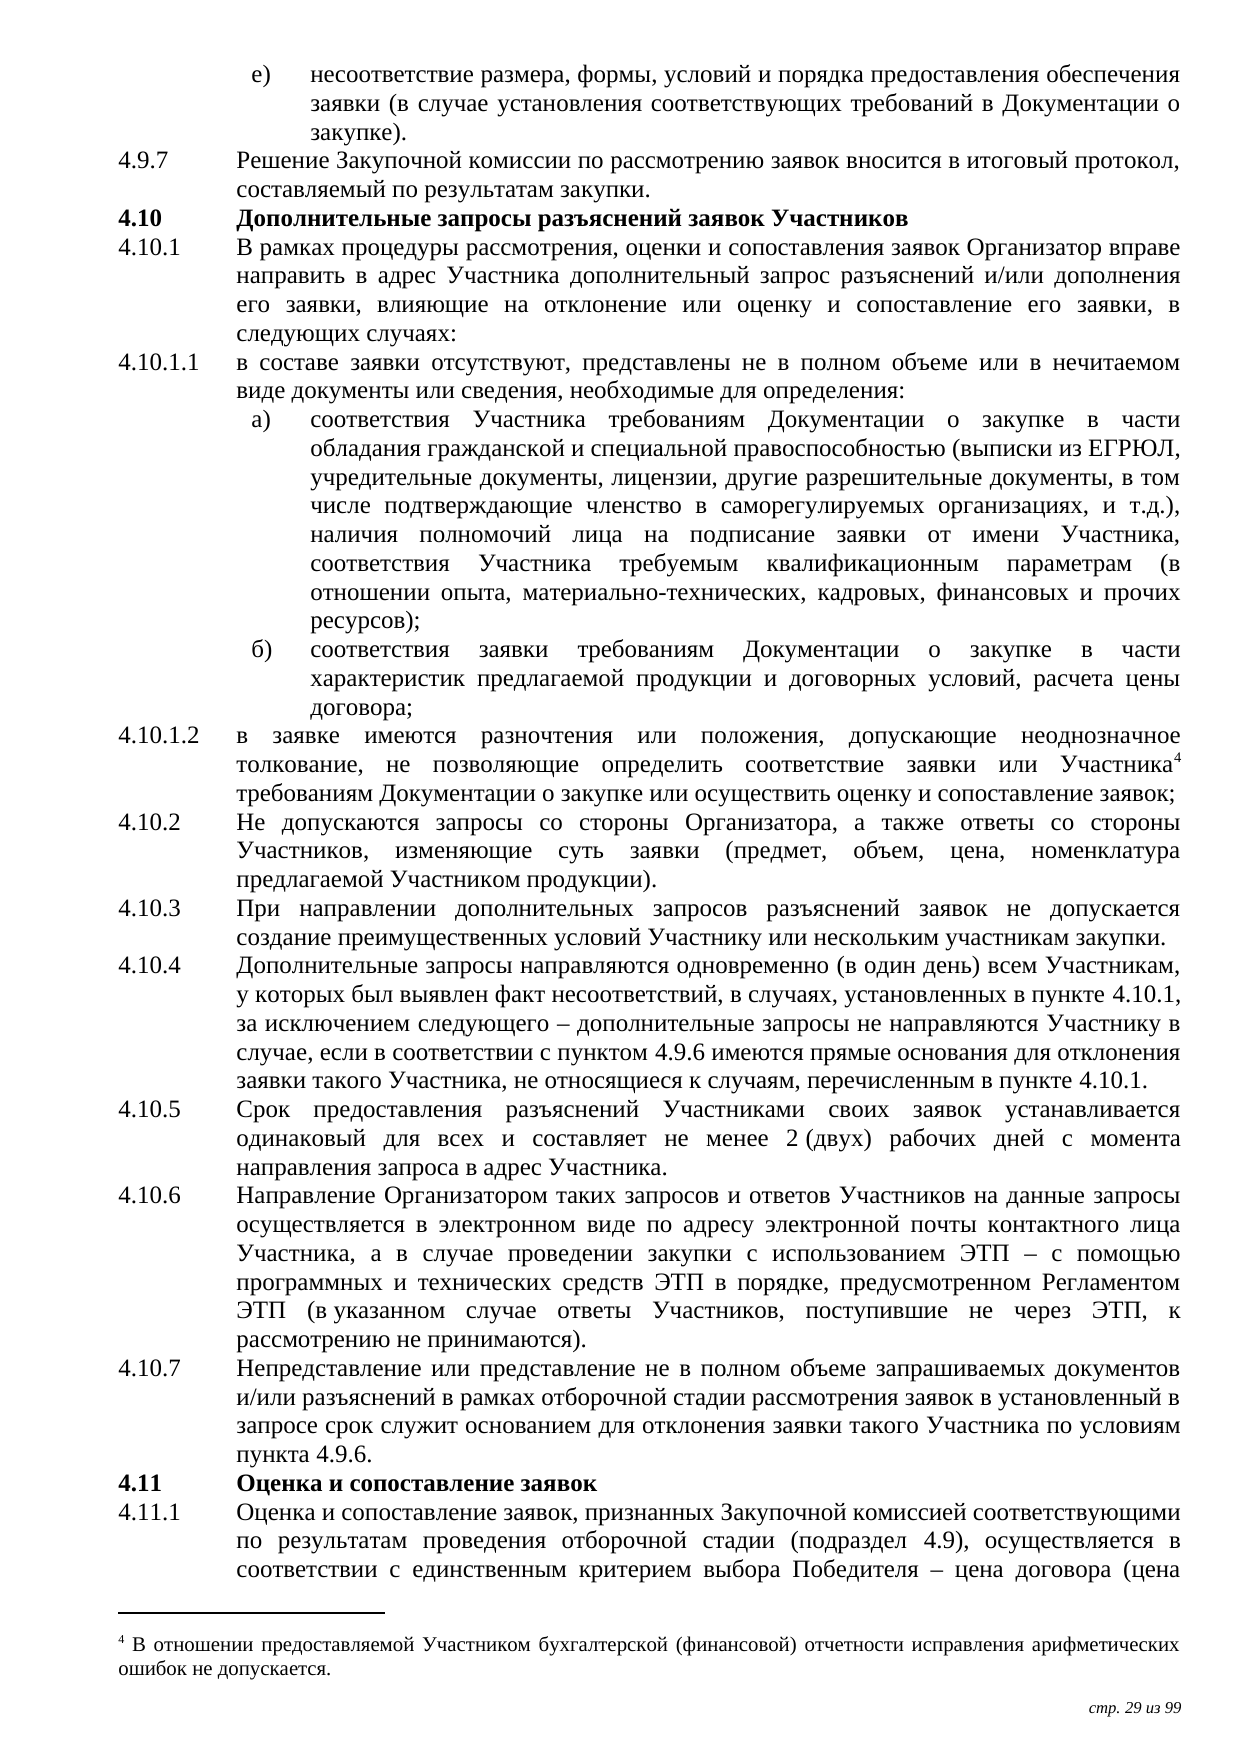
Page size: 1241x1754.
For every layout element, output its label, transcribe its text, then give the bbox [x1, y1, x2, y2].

text Непредставление или представление не в полном объеме запрашиваемых документов и/или разъяснений в рамках отборочной стадии рассмотрения заявок в установленный в запросе срок служит основанием для отклонения заявки такого Участника по условиям пункта 4.9.6. [118, 1353, 1181, 1468]
subtitle Оценка и сопоставление заявок [118, 1468, 1181, 1497]
text Направление Организатором таких запросов и ответов Участников на данные запросы осуществляется в электронном виде по адресу электронной почты контактного лица Участника, а в случае проведении закупки с использованием ЭТП – с помощью программных и технических средств ЭТП в порядке, предусмотренном Регламентом ЭТП (в указанном случае ответы Участников, поступившие не через ЭТП, к рассмотрению не принимаются). [118, 1180, 1181, 1353]
text При направлении дополнительных запросов разъяснений заявок не допускается создание преимущественных условий Участнику или нескольким участникам закупки. [118, 893, 1181, 950]
text несоответствие размера, формы, условий и порядка предоставления обеспечения заявки (в случае установления соответствующих требований в Документации о закупке). [251, 59, 1181, 145]
text соответствия заявки требованиям Документации о закупке в части характеристик предлагаемой продукции и договорных условий, расчета цены договора; [251, 634, 1181, 720]
text В рамках процедуры рассмотрения, оценки и сопоставления заявок Организатор вправе направить в адрес Участника дополнительный запрос разъяснений и/или дополнения его заявки, влияющие на отклонение или оценку и сопоставление его заявки, в следующих случаях: [118, 232, 1181, 347]
text Дополнительные запросы направляются одновременно (в один день) всем Участникам, у которых был выявлен факт несоответствий, в случаях, установленных в пункте 4.10.1, за исключением следующего – дополнительные запросы не направляются Участнику в случае, если в соответствии с пунктом 4.9.6 имеются прямые основания для отклонения заявки такого Участника, не относящиеся к случаям, перечисленным в пункте 4.10.1. [118, 950, 1181, 1094]
list в заявке имеются разночтения или положения, допускающие неоднозначное толкование, не позволяющие определить соответствие заявки или Участника требованиям Документации о закупке или осуществить оценку и сопоставление заявок; [118, 720, 1181, 807]
text Решение Закупочной комиссии по рассмотрению заявок вносится в итоговый протокол, составляемый по результатам закупки. [118, 145, 1181, 203]
list в составе заявки отсутствуют, представлены не в полном объеме или в нечитаемом виде документы или сведения, необходимые для определения: [118, 347, 1181, 404]
text соответствия Участника требованиям Документации о закупке в части обладания гражданской и специальной правоспособностью (выписки из ЕГРЮЛ, учредительные документы, лицензии, другие разрешительные документы, в том числе подтверждающие членство в саморегулируемых организациях, и т.д.), наличия полномочий лица на подписание заявки от имени Участника, соответствия Участника требуемым квалификационным параметрам (в отношении опыта, материально-технических, кадровых, финансовых и прочих ресурсов); [251, 404, 1181, 634]
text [118, 1497, 1181, 1583]
text Срок предоставления разъяснений Участниками своих заявок устанавливается одинаковый для всех и составляет не менее 2 (двух) рабочих дней с момента направления запроса в адрес Участника. [118, 1094, 1181, 1180]
text Не допускаются запросы со стороны Организатора, а также ответы со стороны Участников, изменяющие суть заявки (предмет, объем, цена, номенклатура предлагаемой Участником продукции). [118, 807, 1181, 893]
subtitle Дополнительные запросы разъяснений заявок Участников [118, 203, 1181, 232]
